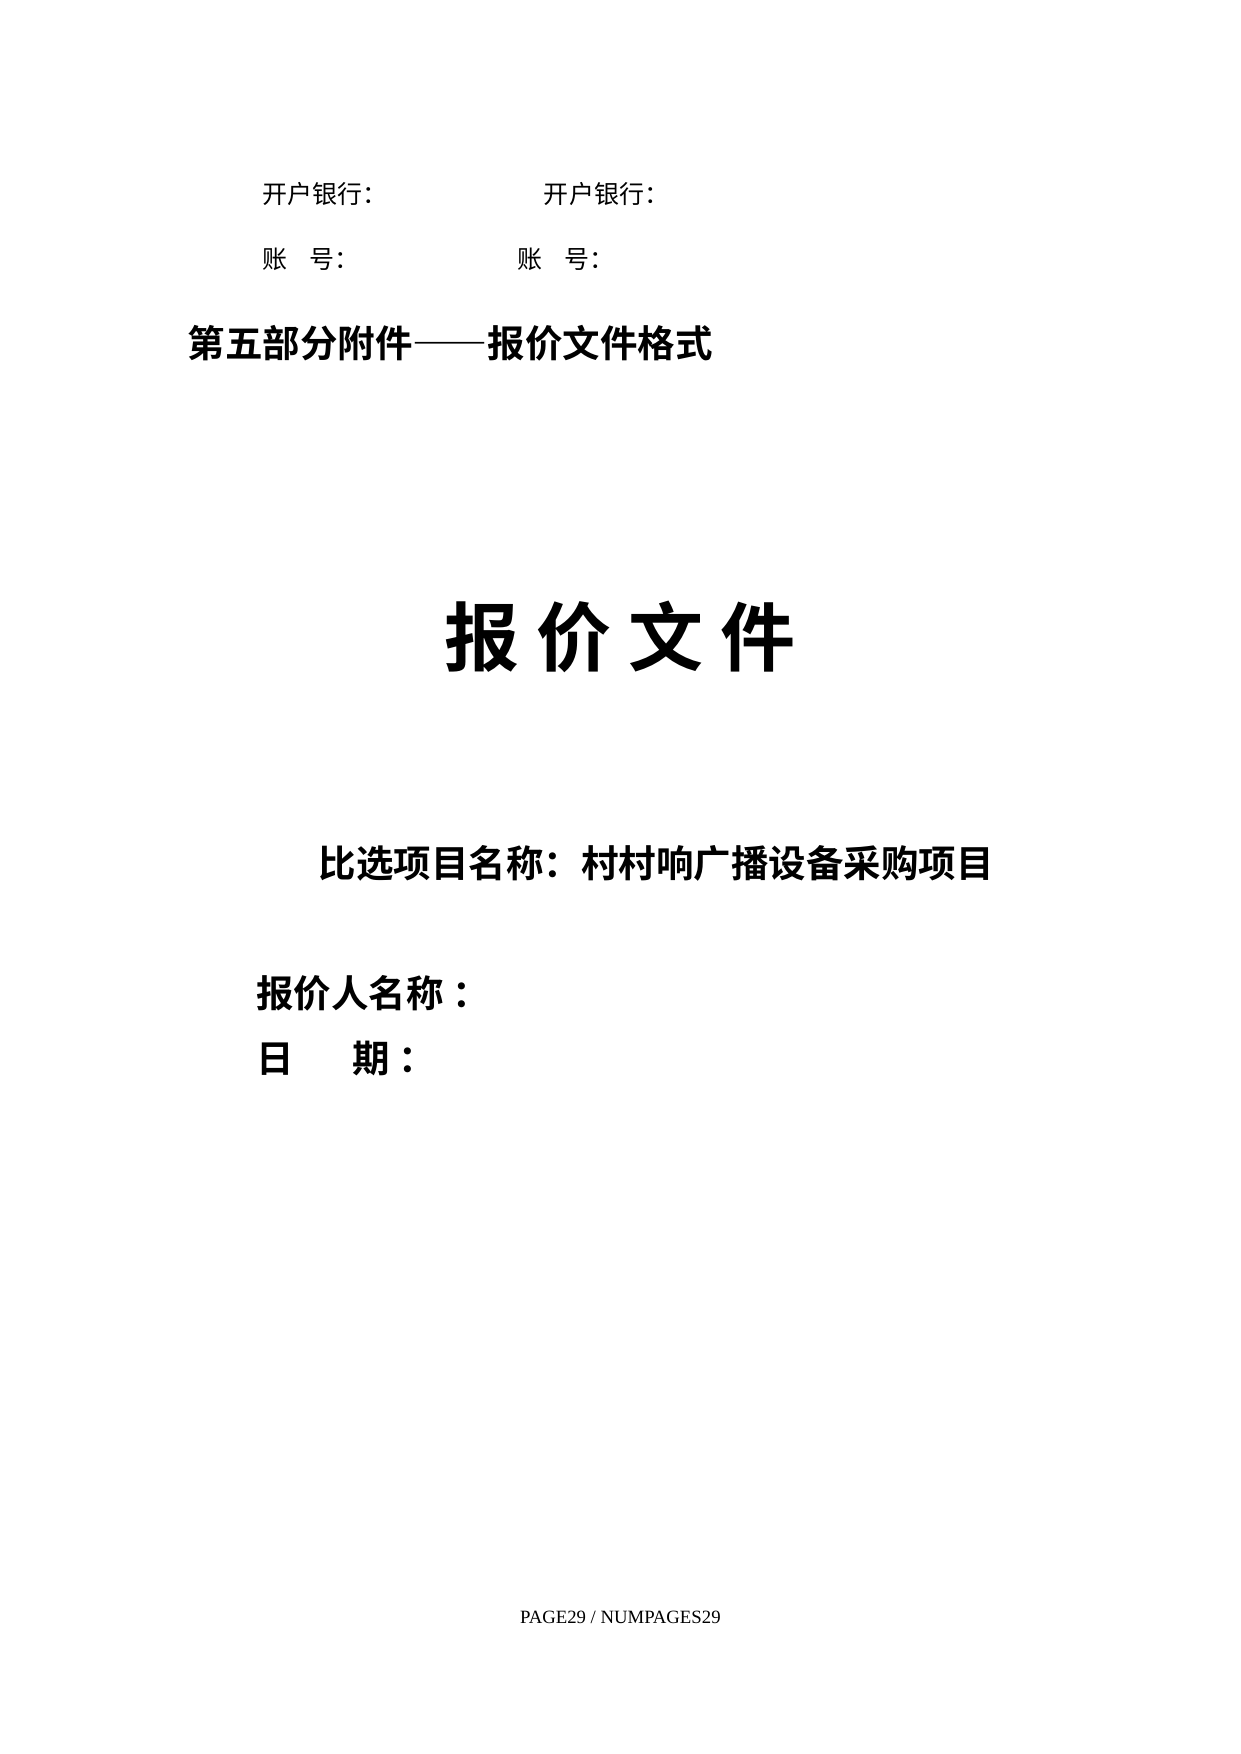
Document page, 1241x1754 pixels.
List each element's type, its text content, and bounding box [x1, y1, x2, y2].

text 开户银行： 开户银行： [187, 160, 1053, 225]
text 比选项目名称：村村响广播设备采购项目 [187, 828, 1053, 893]
text 报价人名称 ： [187, 958, 1053, 1023]
text 账 号： 账 号： [187, 225, 1053, 290]
text 第五部分附件——报价文件格式 [187, 308, 1053, 373]
text 报 价 文 件 [187, 568, 1053, 698]
text 日 期 ： [187, 1023, 1053, 1088]
